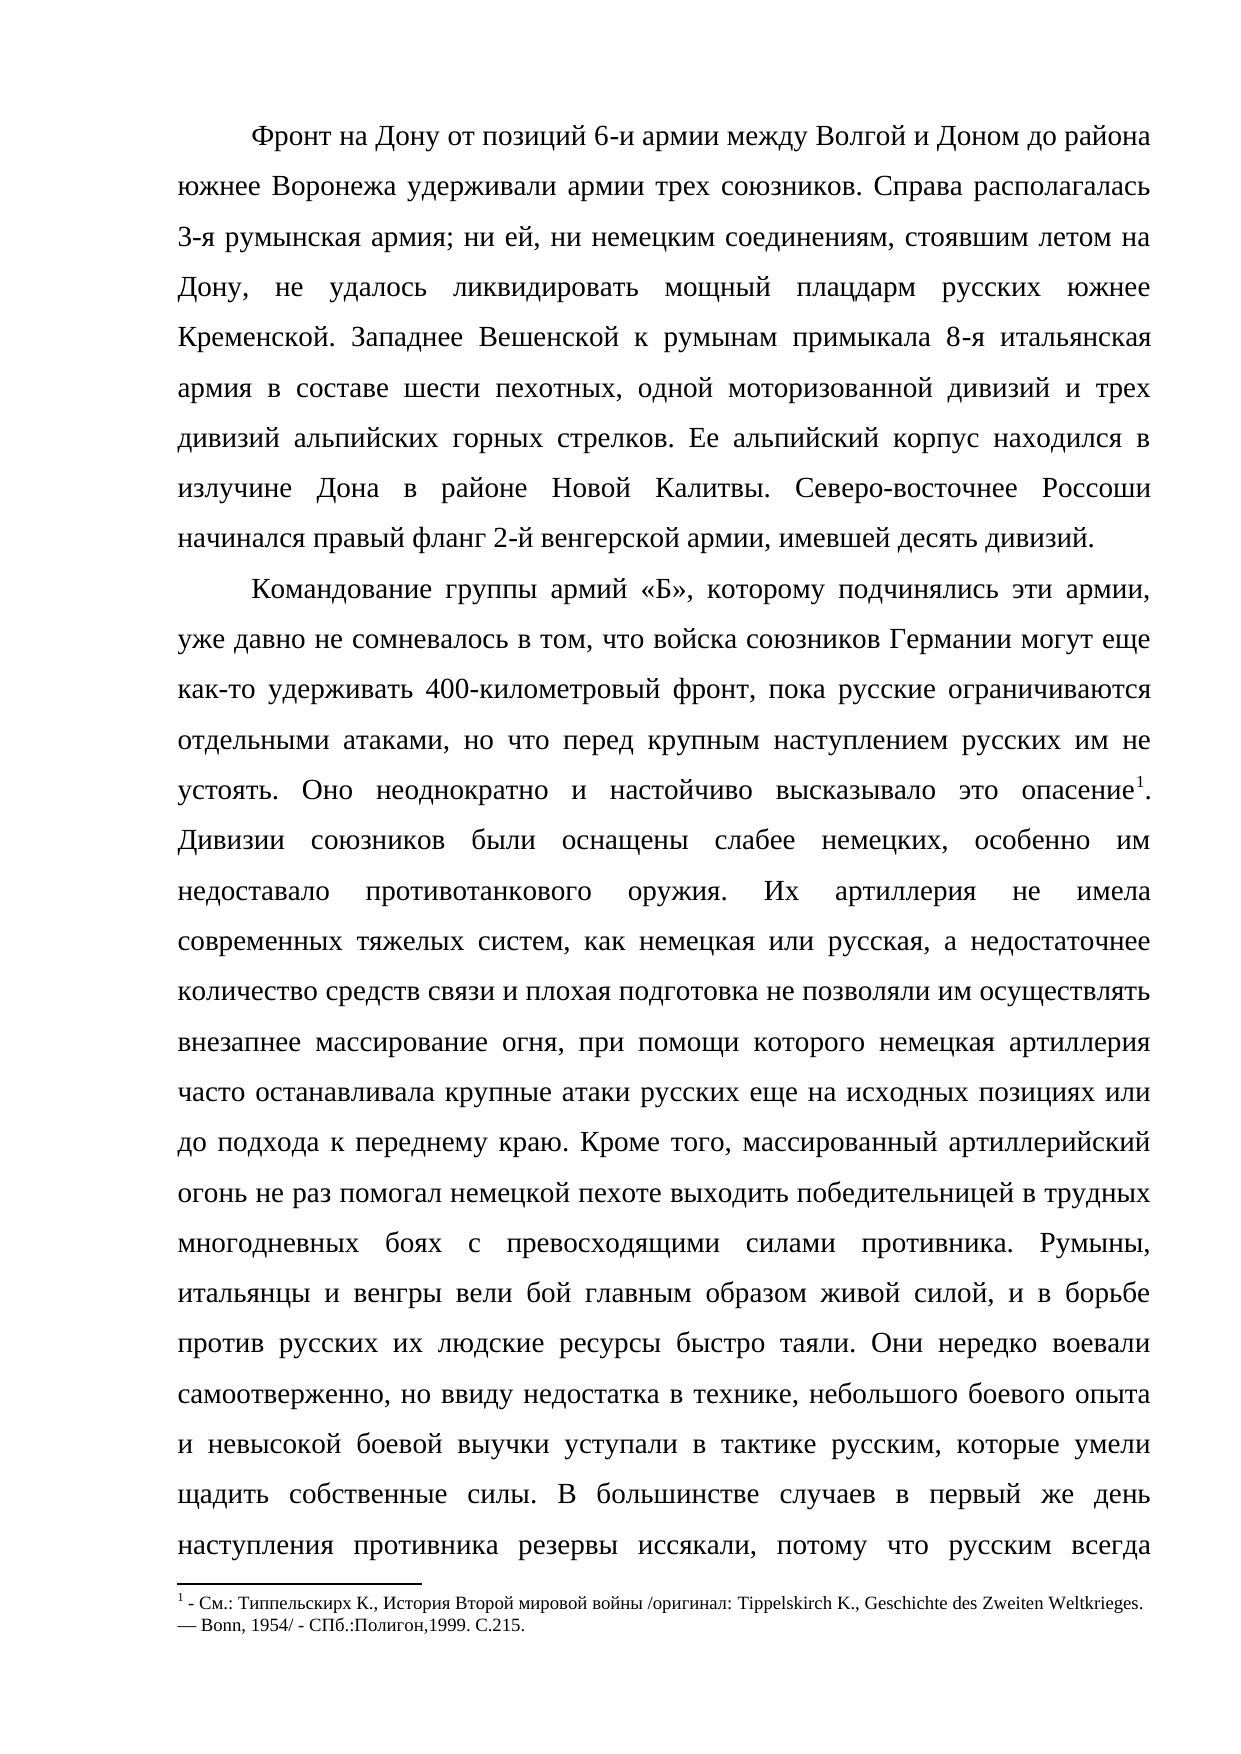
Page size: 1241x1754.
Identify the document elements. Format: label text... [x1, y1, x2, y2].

text Фронт на Дону от позиций 6-и армии между Волгой и Доном до района южнее Воронежа удерживали армии трех союзников. Справа располагалась 3-я румынская армия; ни ей, ни немецким соединениям, стоявшим летом на Дону, не удалось ликвидировать мощный плацдарм русских южнее Кременской. Западнее Вешенской к румынам примыкала 8-я итальянская армия в составе шести пехотных, одной моторизованной дивизий и трех дивизий альпийских горных стрелков. Ее альпийский корпус находился в излучине Дона в районе Новой Калитвы. Северо-восточнее Россоши начинался правый фланг 2-й венгерской армии, имевшей десять дивизий. [177, 118, 1152, 554]
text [177, 571, 1152, 1560]
